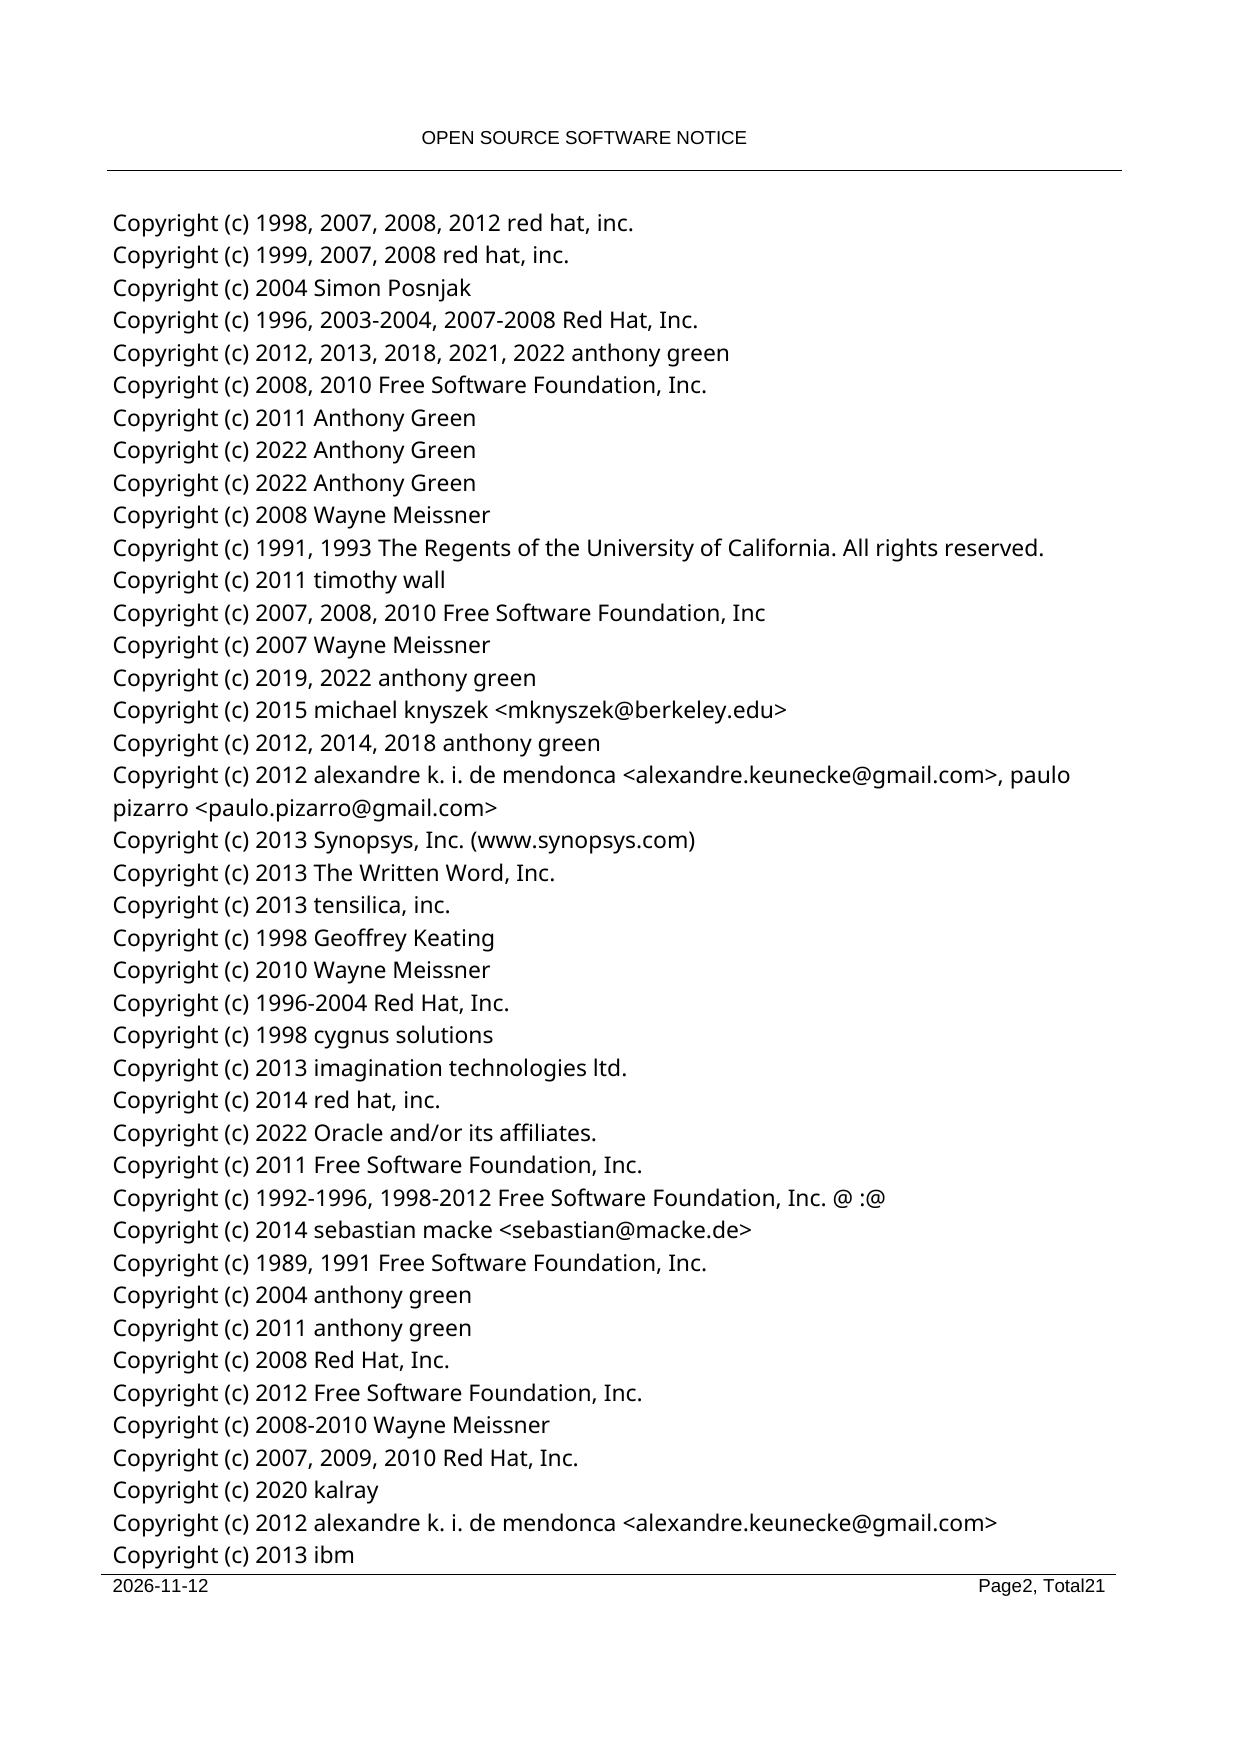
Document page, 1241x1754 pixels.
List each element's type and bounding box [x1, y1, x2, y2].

text [112, 206, 1128, 1571]
